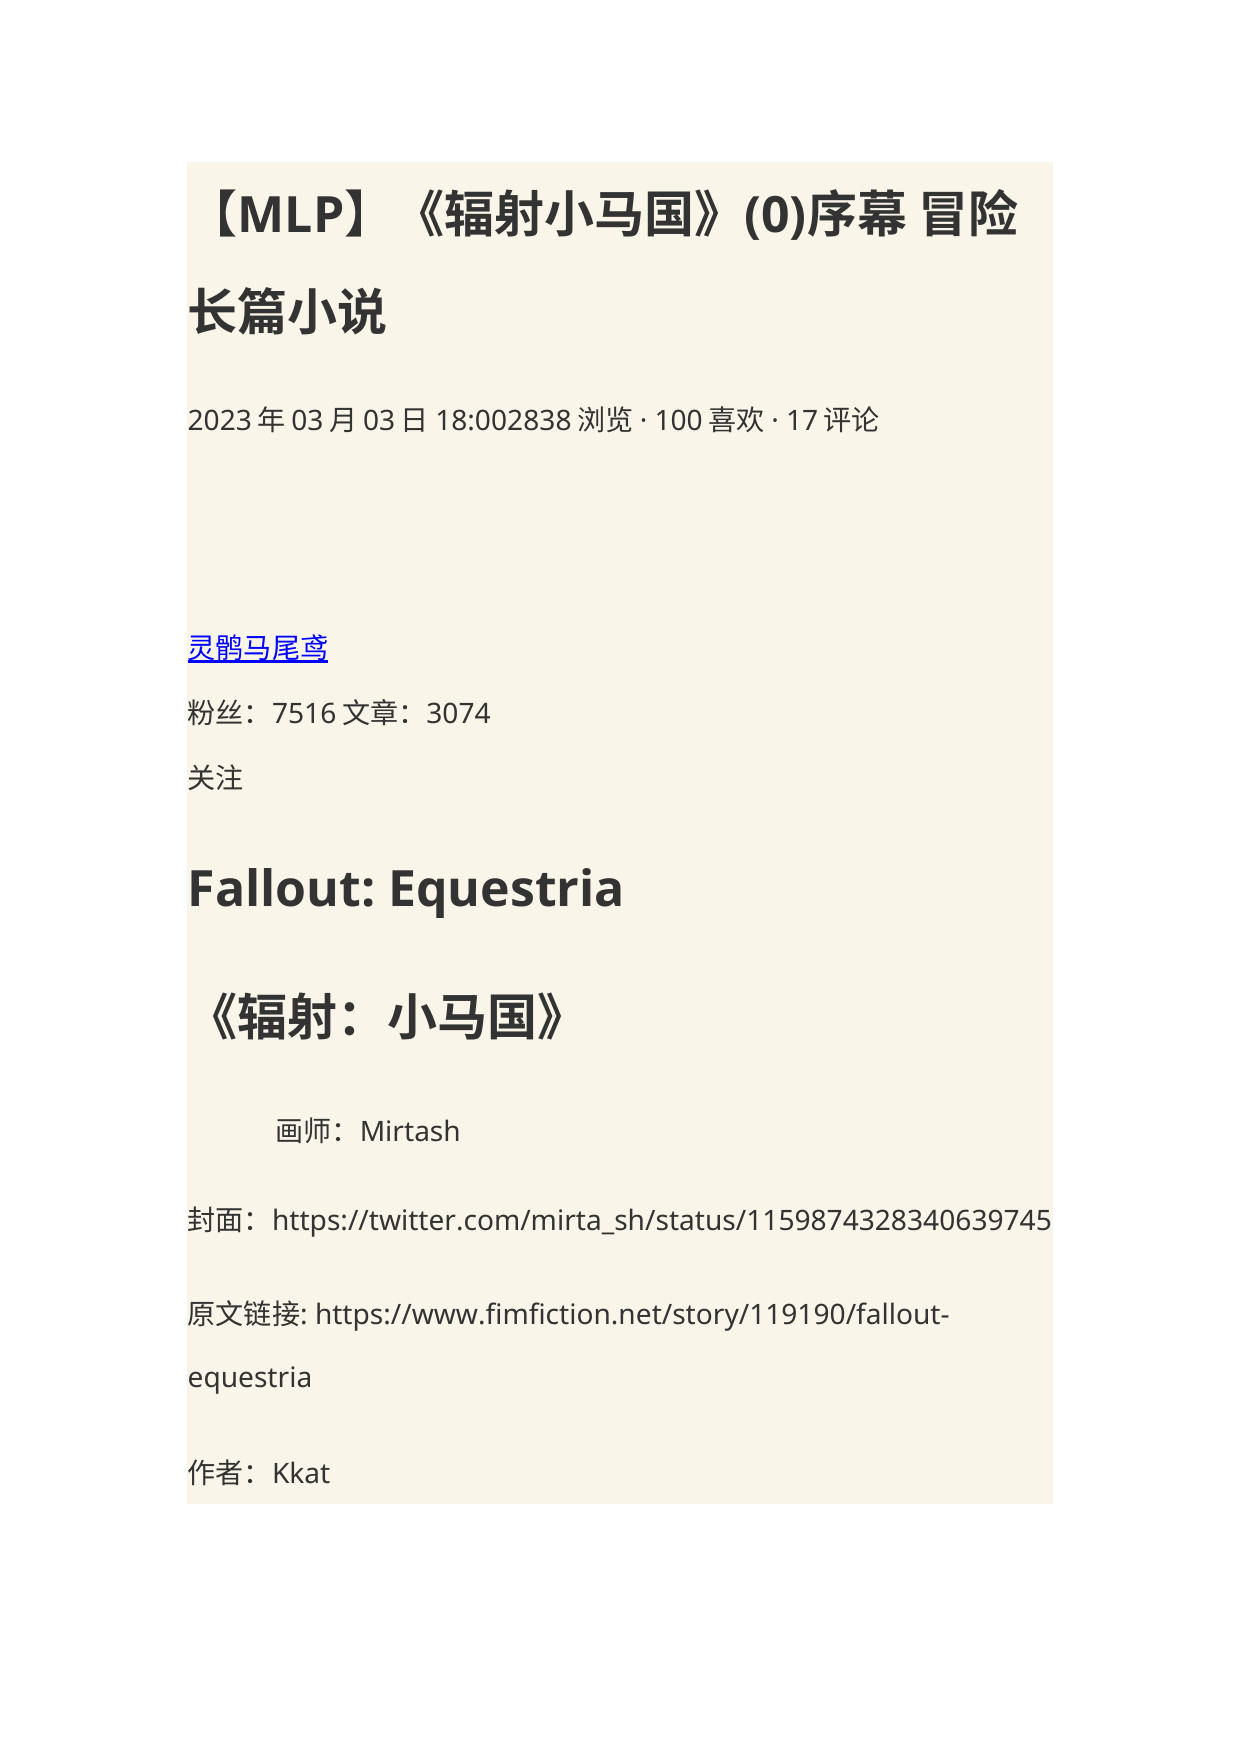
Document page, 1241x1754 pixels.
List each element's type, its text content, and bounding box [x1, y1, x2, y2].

text 灵鹘马尾鸢 [187, 614, 1053, 679]
text 关注 [187, 744, 1053, 809]
text 原文链接: https://www.fimfiction.net/story/119190/fallout-equestria [187, 1279, 1053, 1409]
text 作者：Kkat [187, 1439, 1053, 1504]
text Fallout: Equestria [187, 838, 1053, 935]
text 【MLP】《辐射小马国》(0)序幕 冒险 长篇小说 [187, 162, 1053, 357]
text 画师：Mirtash [187, 1091, 1053, 1156]
text 封面：https://twitter.com/mirta_sh/status/1159874328340639745 [187, 1185, 1053, 1250]
text 粉丝：7516文章：3074 [187, 679, 1053, 744]
text 2023年03月03日 18:002838浏览 · 100喜欢 · 17评论 [187, 386, 1053, 451]
text 《辐射：小马国》 [187, 964, 1053, 1062]
